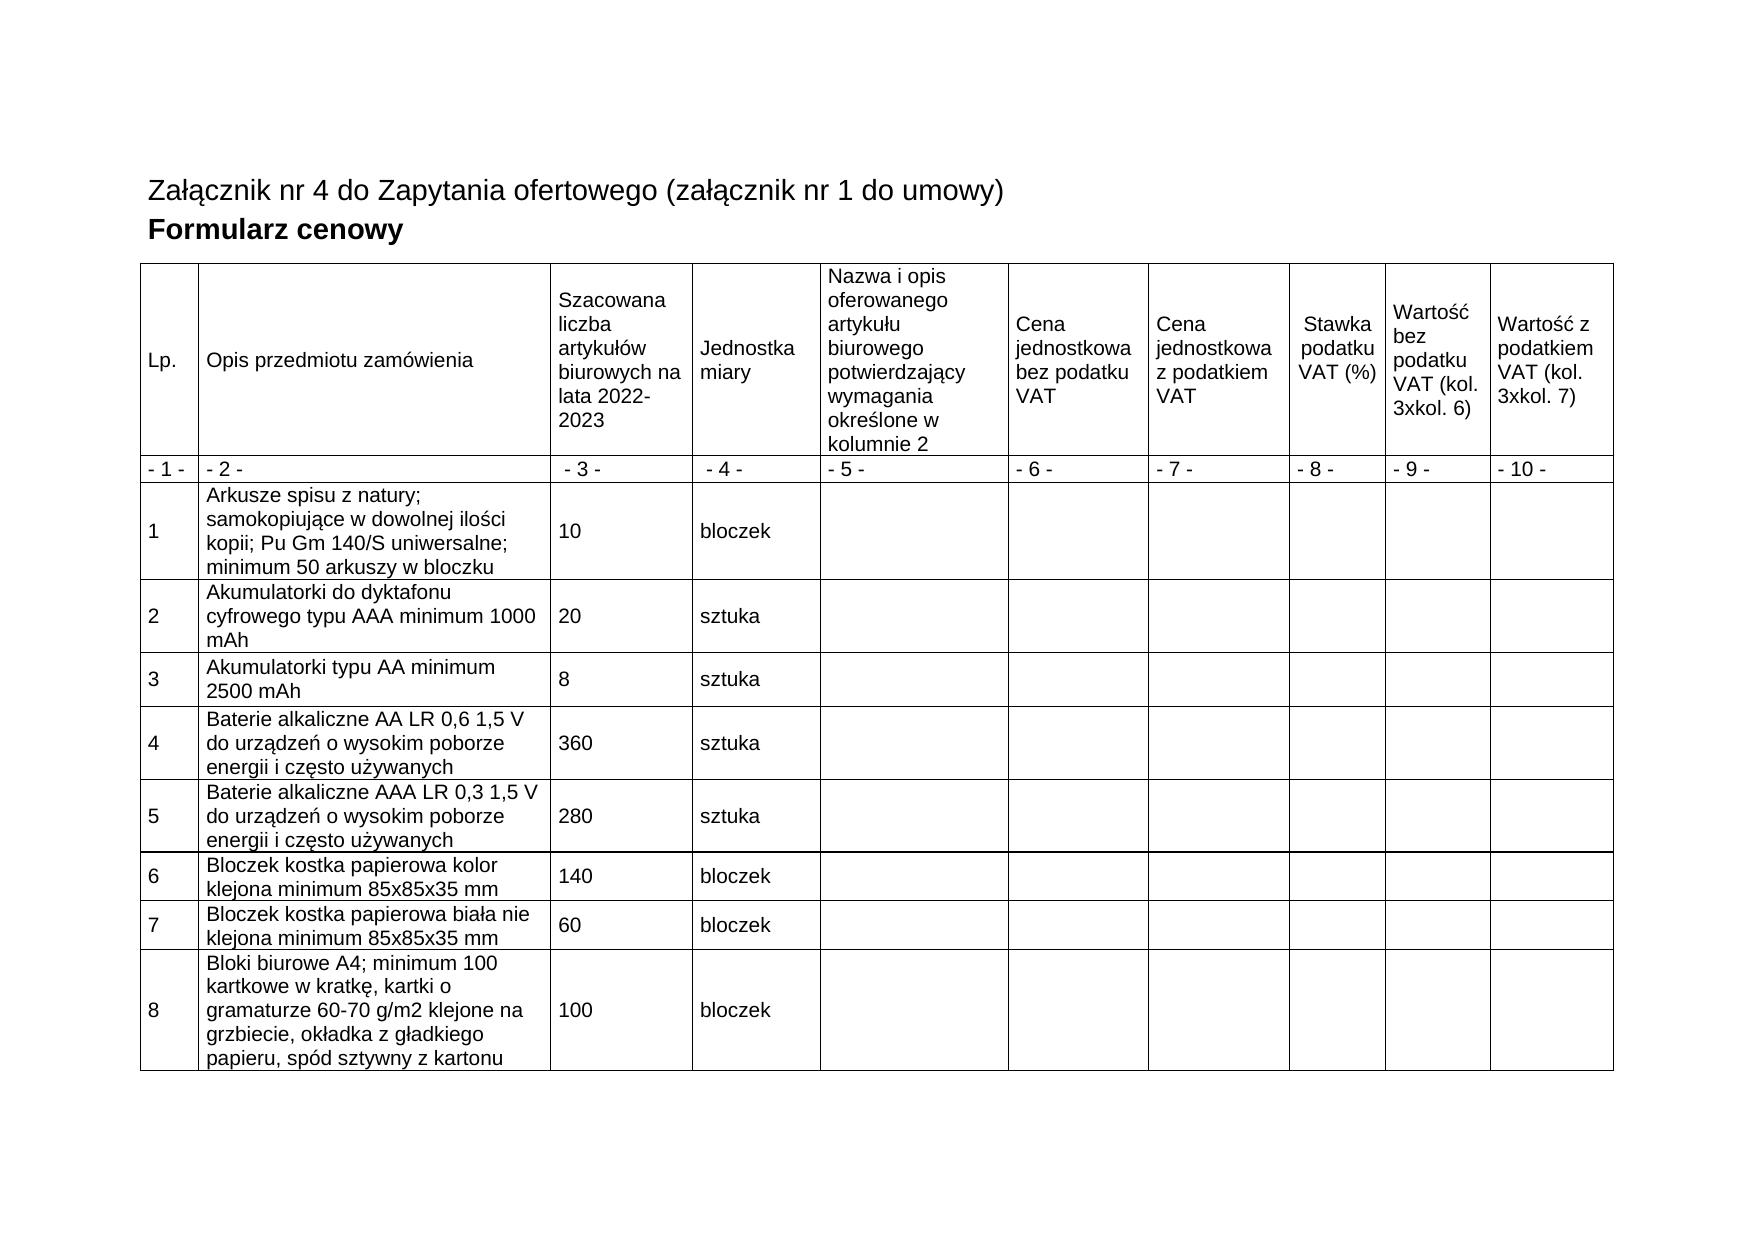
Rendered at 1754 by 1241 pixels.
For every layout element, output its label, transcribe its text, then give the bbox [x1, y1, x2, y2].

table_cell [1149, 950, 1289, 1070]
table_cell sztuka [693, 780, 820, 851]
table_header Szacowana liczba artykułów biurowych na lata 2022-2023 [551, 264, 692, 455]
table_header Stawka podatku VAT (%) [1290, 264, 1385, 455]
table_cell [1009, 653, 1148, 706]
table_cell [1149, 780, 1289, 851]
table_cell [821, 483, 1008, 579]
table_cell [1009, 707, 1148, 778]
table_cell Akumulatorki typu AA minimum 2500 mAh [199, 653, 550, 706]
table_cell [1491, 901, 1613, 949]
table_cell [1290, 580, 1385, 652]
table_cell 5 [141, 780, 198, 851]
table_cell [1491, 950, 1613, 1070]
subtitle Załącznik nr 4 do Zapytania ofertowego (załącznik nr 1 do umowy) [148, 173, 1606, 206]
table_cell Baterie alkaliczne AA LR 0,6 1,5 V do urządzeń o wysokim poborze energii i często używanych [199, 707, 550, 778]
table_cell sztuka [693, 653, 820, 706]
table_cell 2 [141, 580, 198, 652]
table_cell bloczek [693, 483, 820, 579]
table_cell 140 [551, 853, 692, 900]
table_cell [1149, 707, 1289, 778]
table_cell [1386, 580, 1490, 652]
table_cell [1290, 950, 1385, 1070]
table_cell [1386, 483, 1490, 579]
table_cell Bloczek kostka papierowa kolor klejona minimum 85x85x35 mm [199, 853, 550, 900]
table_cell bloczek [693, 901, 820, 949]
table_cell 10 [551, 483, 692, 579]
table_cell 280 [551, 780, 692, 851]
table_cell Akumulatorki do dyktafonu cyfrowego typu AAA minimum 1000 mAh [199, 580, 550, 652]
table_cell Bloki biurowe A4; minimum 100 kartkowe w kratkę, kartki o gramaturze 60-70 g/m2 klejone na grzbiecie, okładka z gładkiego papieru, spód sztywny z kartonu [199, 950, 550, 1070]
table_header Nazwa i opis oferowanego artykułu biurowego potwierdzający wymagania określone w kolumnie 2 [821, 264, 1008, 455]
table_header Opis przedmiotu zamówienia [199, 264, 550, 455]
table_header Wartość z podatkiem VAT (kol. 3xkol. 7) [1491, 264, 1613, 455]
table_cell [1290, 483, 1385, 579]
table_cell [1491, 707, 1613, 778]
table_cell [1149, 853, 1289, 900]
table_cell 6 [141, 853, 198, 900]
table_cell [1290, 707, 1385, 778]
table_cell [1386, 950, 1490, 1070]
table_cell [1491, 853, 1613, 900]
table_header Jednostka miary [693, 264, 820, 455]
table_cell [1386, 653, 1490, 706]
table_cell bloczek [693, 853, 820, 900]
table_cell [1290, 653, 1385, 706]
table_cell [821, 853, 1008, 900]
table_cell 8 [141, 950, 198, 1070]
table_cell [1290, 853, 1385, 900]
table_cell - 9 - [1386, 456, 1490, 482]
table_cell Arkusze spisu z natury; samokopiujące w dowolnej ilości kopii; Pu Gm 140/S uniwersalne; minimum 50 arkuszy w bloczku [199, 483, 550, 579]
table_cell [821, 780, 1008, 851]
table_cell - 3 - [551, 456, 692, 482]
table_cell [1009, 780, 1148, 851]
table_cell [1149, 901, 1289, 949]
table_cell 4 [141, 707, 198, 778]
table_cell [1386, 853, 1490, 900]
table_cell [821, 707, 1008, 778]
table_cell [1491, 483, 1613, 579]
table_cell [1290, 901, 1385, 949]
table_cell sztuka [693, 580, 820, 652]
table_cell [821, 580, 1008, 652]
table_cell 8 [551, 653, 692, 706]
table_cell Baterie alkaliczne AAA LR 0,3 1,5 V do urządzeń o wysokim poborze energii i często używanych [199, 780, 550, 851]
table_cell [1386, 901, 1490, 949]
table_header Cena jednostkowa z podatkiem VAT [1149, 264, 1289, 455]
table_cell [1491, 653, 1613, 706]
table_cell - 8 - [1290, 456, 1385, 482]
table_cell 360 [551, 707, 692, 778]
table_cell [821, 950, 1008, 1070]
table_cell [1149, 580, 1289, 652]
table_cell 60 [551, 901, 692, 949]
table_header Lp. [141, 264, 198, 455]
table_cell - 1 - [141, 456, 198, 482]
table_cell [1149, 653, 1289, 706]
table_cell [1149, 483, 1289, 579]
table_cell Bloczek kostka papierowa biała nie klejona minimum 85x85x35 mm [199, 901, 550, 949]
table_cell 1 [141, 483, 198, 579]
table_cell [1009, 580, 1148, 652]
table_cell bloczek [693, 950, 820, 1070]
table_cell [1009, 853, 1148, 900]
table_cell - 5 - [821, 456, 1008, 482]
table_cell 7 [141, 901, 198, 949]
table_cell - 2 - [199, 456, 550, 482]
table_header Wartość bez podatku VAT (kol. 3xkol. 6) [1386, 264, 1490, 455]
table_cell - 7 - [1149, 456, 1289, 482]
table_cell 20 [551, 580, 692, 652]
table_cell - 10 - [1491, 456, 1613, 482]
table_cell [1009, 950, 1148, 1070]
table_cell [821, 901, 1008, 949]
table_cell [821, 653, 1008, 706]
table_header Cena jednostkowa bez podatku VAT [1009, 264, 1148, 455]
table_cell [1386, 707, 1490, 778]
table_cell - 4 - [693, 456, 820, 482]
text Formularz cenowy [148, 212, 1606, 246]
table_cell sztuka [693, 707, 820, 778]
table_cell [1491, 580, 1613, 652]
table_cell [1290, 780, 1385, 851]
table_cell 3 [141, 653, 198, 706]
table_cell [1386, 780, 1490, 851]
table_cell - 6 - [1009, 456, 1148, 482]
table_cell 100 [551, 950, 692, 1070]
table_cell [1491, 780, 1613, 851]
table_cell [1009, 483, 1148, 579]
table_cell [1009, 901, 1148, 949]
